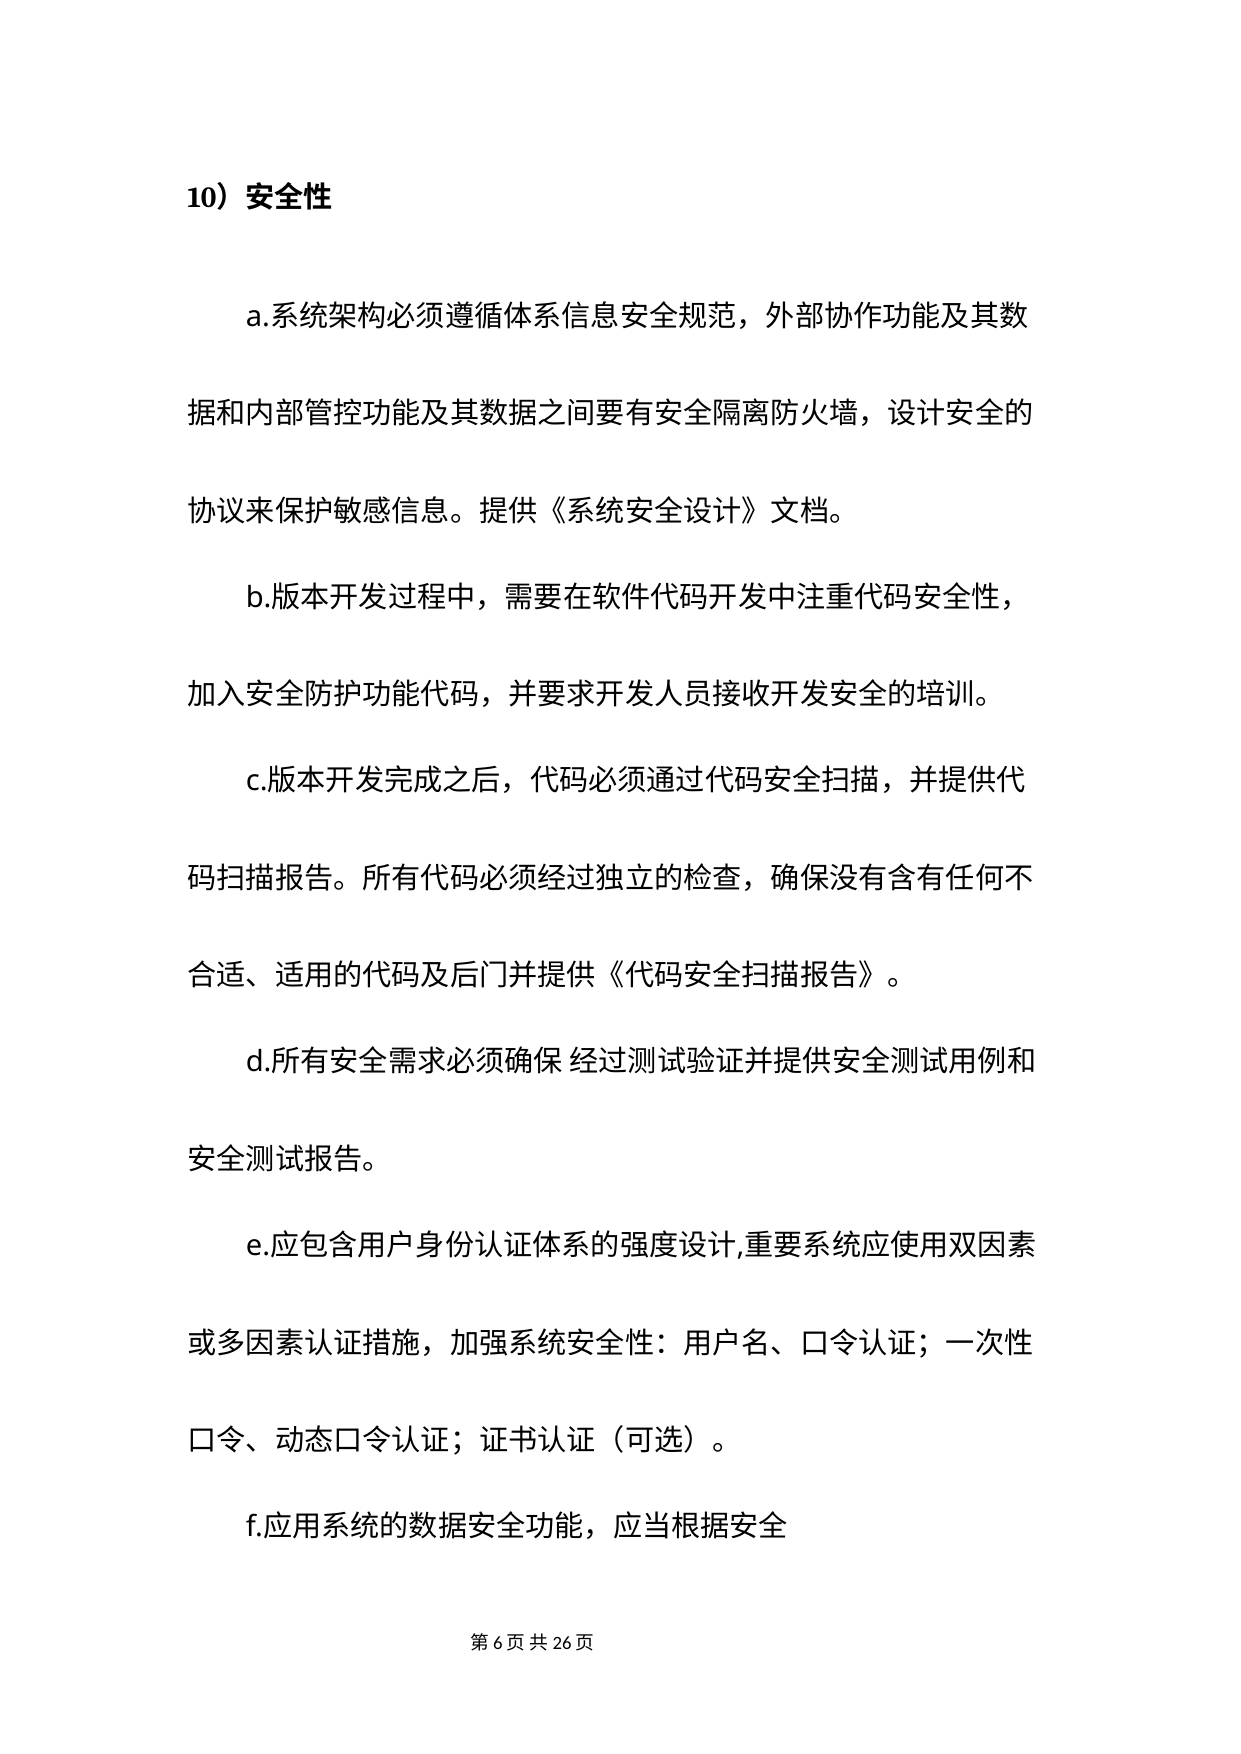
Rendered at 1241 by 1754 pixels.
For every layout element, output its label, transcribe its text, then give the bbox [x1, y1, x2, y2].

text b.版本开发过程中，需要在软件代码开发中注重代码安全性，加入安全防护功能代码，并要求开发人员接收开发安全的培训。 [187, 562, 1053, 724]
text a.系统架构必须遵循体系信息安全规范，外部协作功能及其数据和内部管控功能及其数据之间要有安全隔离防火墙，设计安全的协议来保护敏感信息。提供《系统安全设计》文档。 [187, 281, 1053, 541]
text d.所有安全需求必须确保 经过测试验证并提供安全测试用例和安全测试报告。 [187, 1027, 1053, 1189]
subtitle 10）安全性 [187, 162, 1053, 227]
text e.应包含用户身份认证体系的强度设计,重要系统应使用双因素或多因素认证措施，加强系统安全性：用户名、口令认证；一次性口令、动态口令认证；证书认证（可选）。 [187, 1210, 1053, 1470]
text c.版本开发完成之后，代码必须通过代码安全扫描，并提供代码扫描报告。所有代码必须经过独立的检查，确保没有含有任何不合适、适用的代码及后门并提供《代码安全扫描报告》。 [187, 746, 1053, 1006]
text f.应用系统的数据安全功能，应当根据安全 [187, 1492, 1053, 1557]
